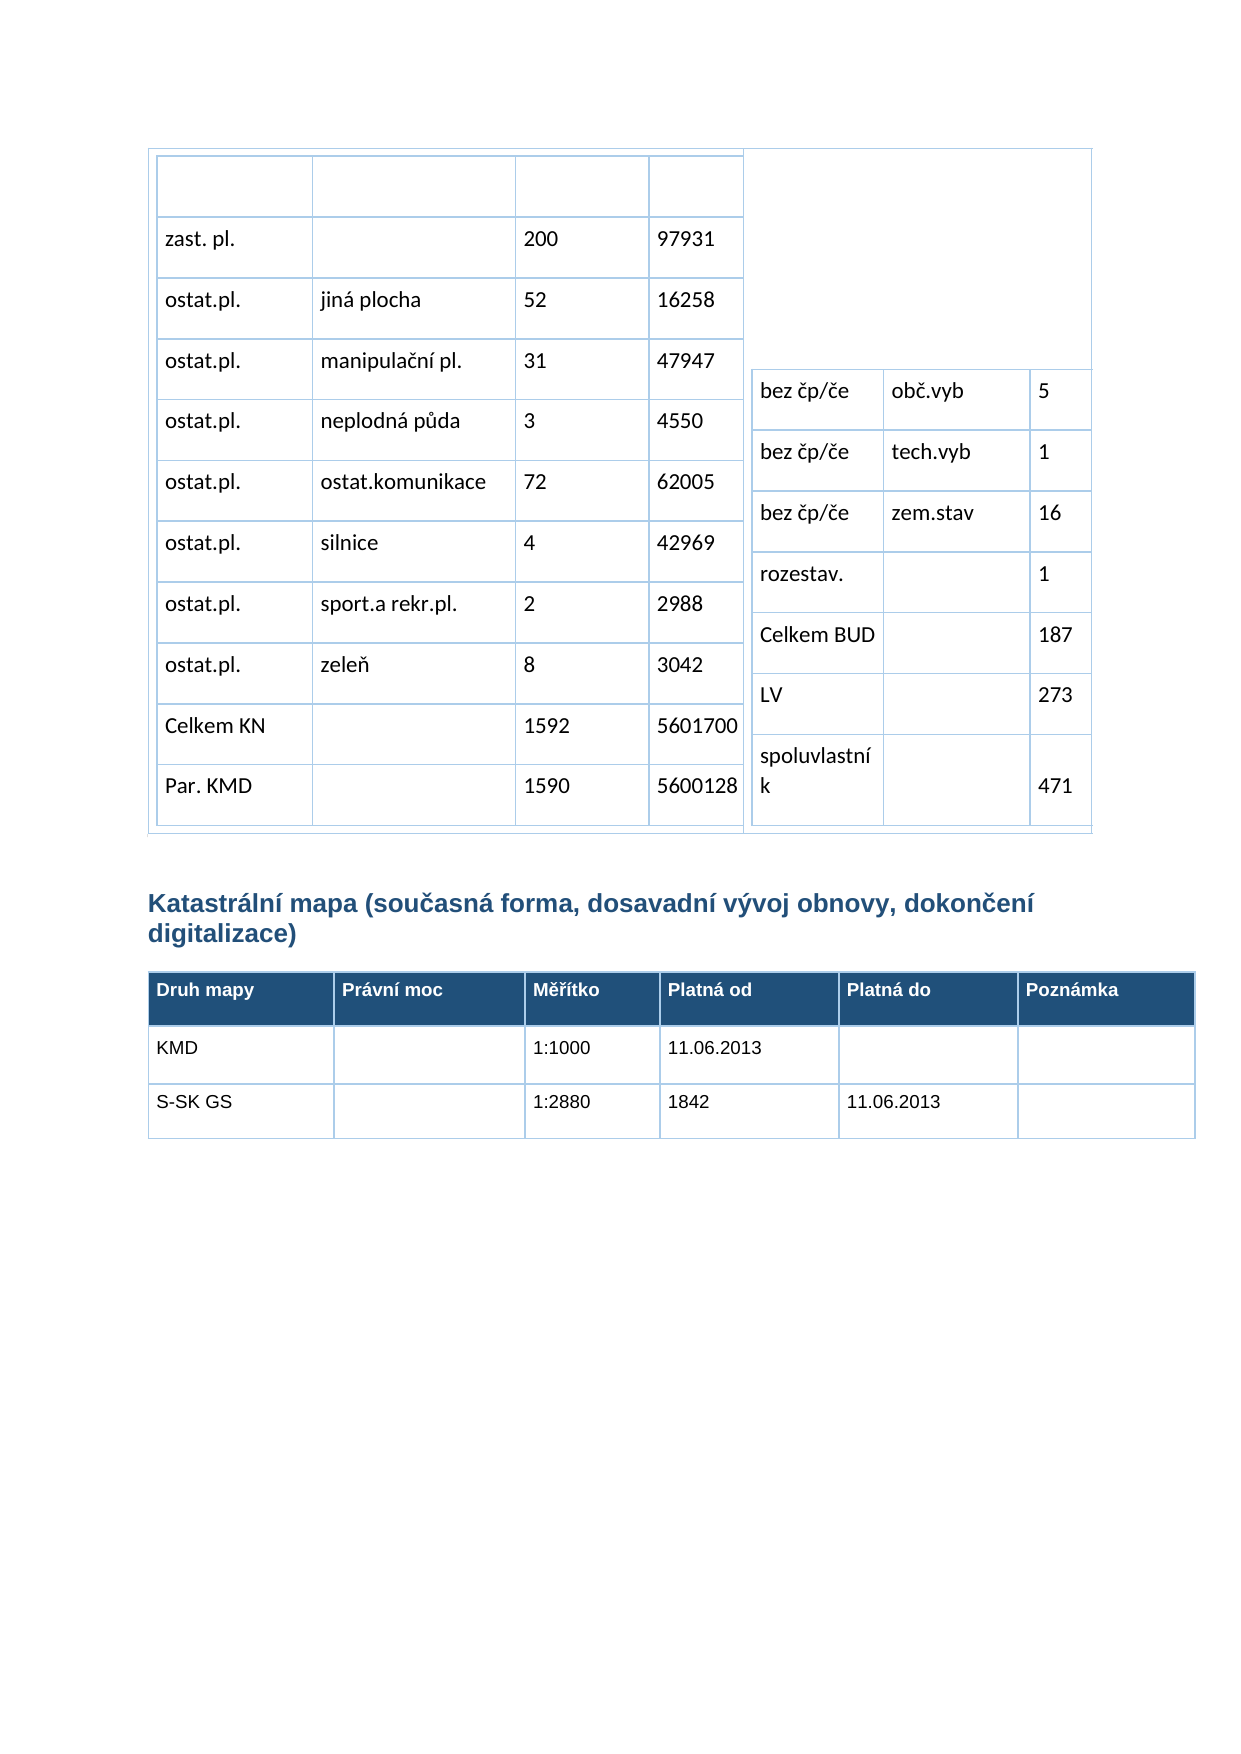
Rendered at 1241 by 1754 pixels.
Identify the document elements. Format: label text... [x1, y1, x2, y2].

table_header Právní moc [335, 973, 524, 1025]
table_cell 11.06.2013 [840, 1085, 1017, 1138]
table_cell [335, 1027, 524, 1083]
table_cell [149, 149, 743, 832]
table_cell 1:1000 [526, 1027, 659, 1083]
table_header Poznámka [1019, 973, 1194, 1025]
table_cell [1019, 1085, 1194, 1138]
table_cell [335, 1085, 524, 1138]
table_header Druh mapy [149, 973, 333, 1025]
table_cell [840, 1027, 1017, 1083]
table_cell [1019, 1027, 1194, 1083]
table_cell 1842 [661, 1085, 838, 1138]
subtitle Katastrální mapa (současná forma, dosavadní vývoj obnovy, dokončení digitalizace) [148, 888, 1093, 947]
table_cell 11.06.2013 [661, 1027, 838, 1083]
table_cell [744, 149, 1091, 832]
table_cell S-SK GS [149, 1085, 333, 1138]
table_header Platná do [840, 973, 1017, 1025]
table_header Platná od [661, 973, 838, 1025]
table_header Měřítko [526, 973, 659, 1025]
table_cell 1:2880 [526, 1085, 659, 1138]
table_cell KMD [149, 1027, 333, 1083]
